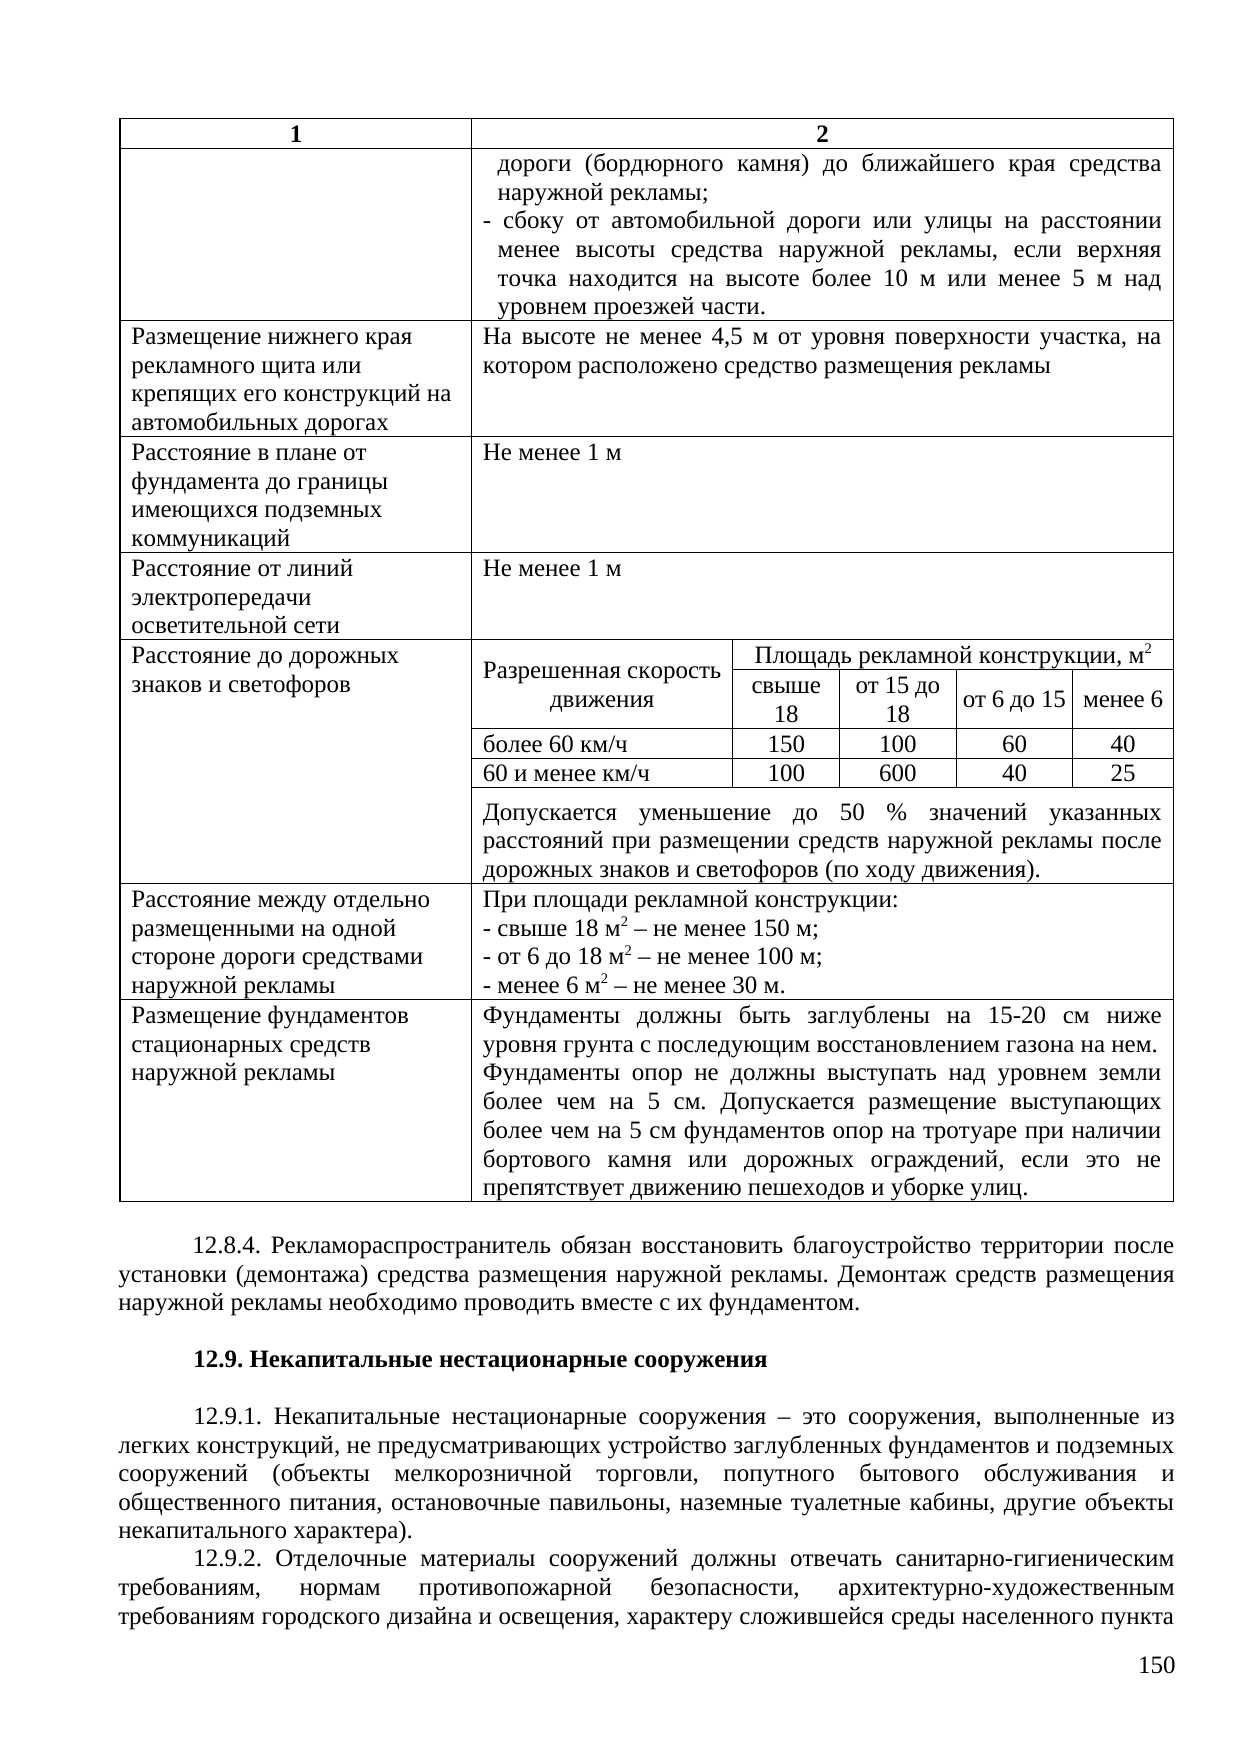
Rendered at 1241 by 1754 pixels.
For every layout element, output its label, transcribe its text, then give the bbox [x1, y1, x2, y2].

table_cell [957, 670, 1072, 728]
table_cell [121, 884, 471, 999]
text 12.9.1. Некапитальные нестационарные сооружения – это сооружения, выполненные из легких конструкций, не предусматривающих устройство заглубленных фундаментов и подземных сооружений (объекты мелкорозничной торговли, попутного бытового обслуживания и общественного питания, остановочные павильоны, наземные туалетные кабины, другие объекты некапитального характера). [118, 1402, 1175, 1544]
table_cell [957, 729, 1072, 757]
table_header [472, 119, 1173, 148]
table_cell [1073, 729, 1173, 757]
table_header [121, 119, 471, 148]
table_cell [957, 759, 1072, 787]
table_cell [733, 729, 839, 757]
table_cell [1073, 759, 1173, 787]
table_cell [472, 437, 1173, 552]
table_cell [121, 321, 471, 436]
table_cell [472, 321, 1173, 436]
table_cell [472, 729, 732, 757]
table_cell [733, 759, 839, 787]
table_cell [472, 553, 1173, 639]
text 12.8.4. Рекламораспространитель обязан восстановить благоустройство территории после установки (демонтажа) средства размещения наружной рекламы. Демонтаж средств размещения наружной рекламы необходимо проводить вместе с их фундаментом. [118, 1231, 1175, 1316]
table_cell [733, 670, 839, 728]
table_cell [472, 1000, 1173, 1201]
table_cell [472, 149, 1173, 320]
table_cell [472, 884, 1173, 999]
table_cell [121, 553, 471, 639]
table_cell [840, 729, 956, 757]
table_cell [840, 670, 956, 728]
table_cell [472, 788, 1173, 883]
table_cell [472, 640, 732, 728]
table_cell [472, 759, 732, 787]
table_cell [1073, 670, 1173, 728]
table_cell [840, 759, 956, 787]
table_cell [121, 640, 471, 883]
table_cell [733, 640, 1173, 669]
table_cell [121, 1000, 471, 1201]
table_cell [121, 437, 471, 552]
text 12.9. Некапитальные нестационарные сооружения [118, 1345, 1175, 1373]
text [118, 1544, 1175, 1630]
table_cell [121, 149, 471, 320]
